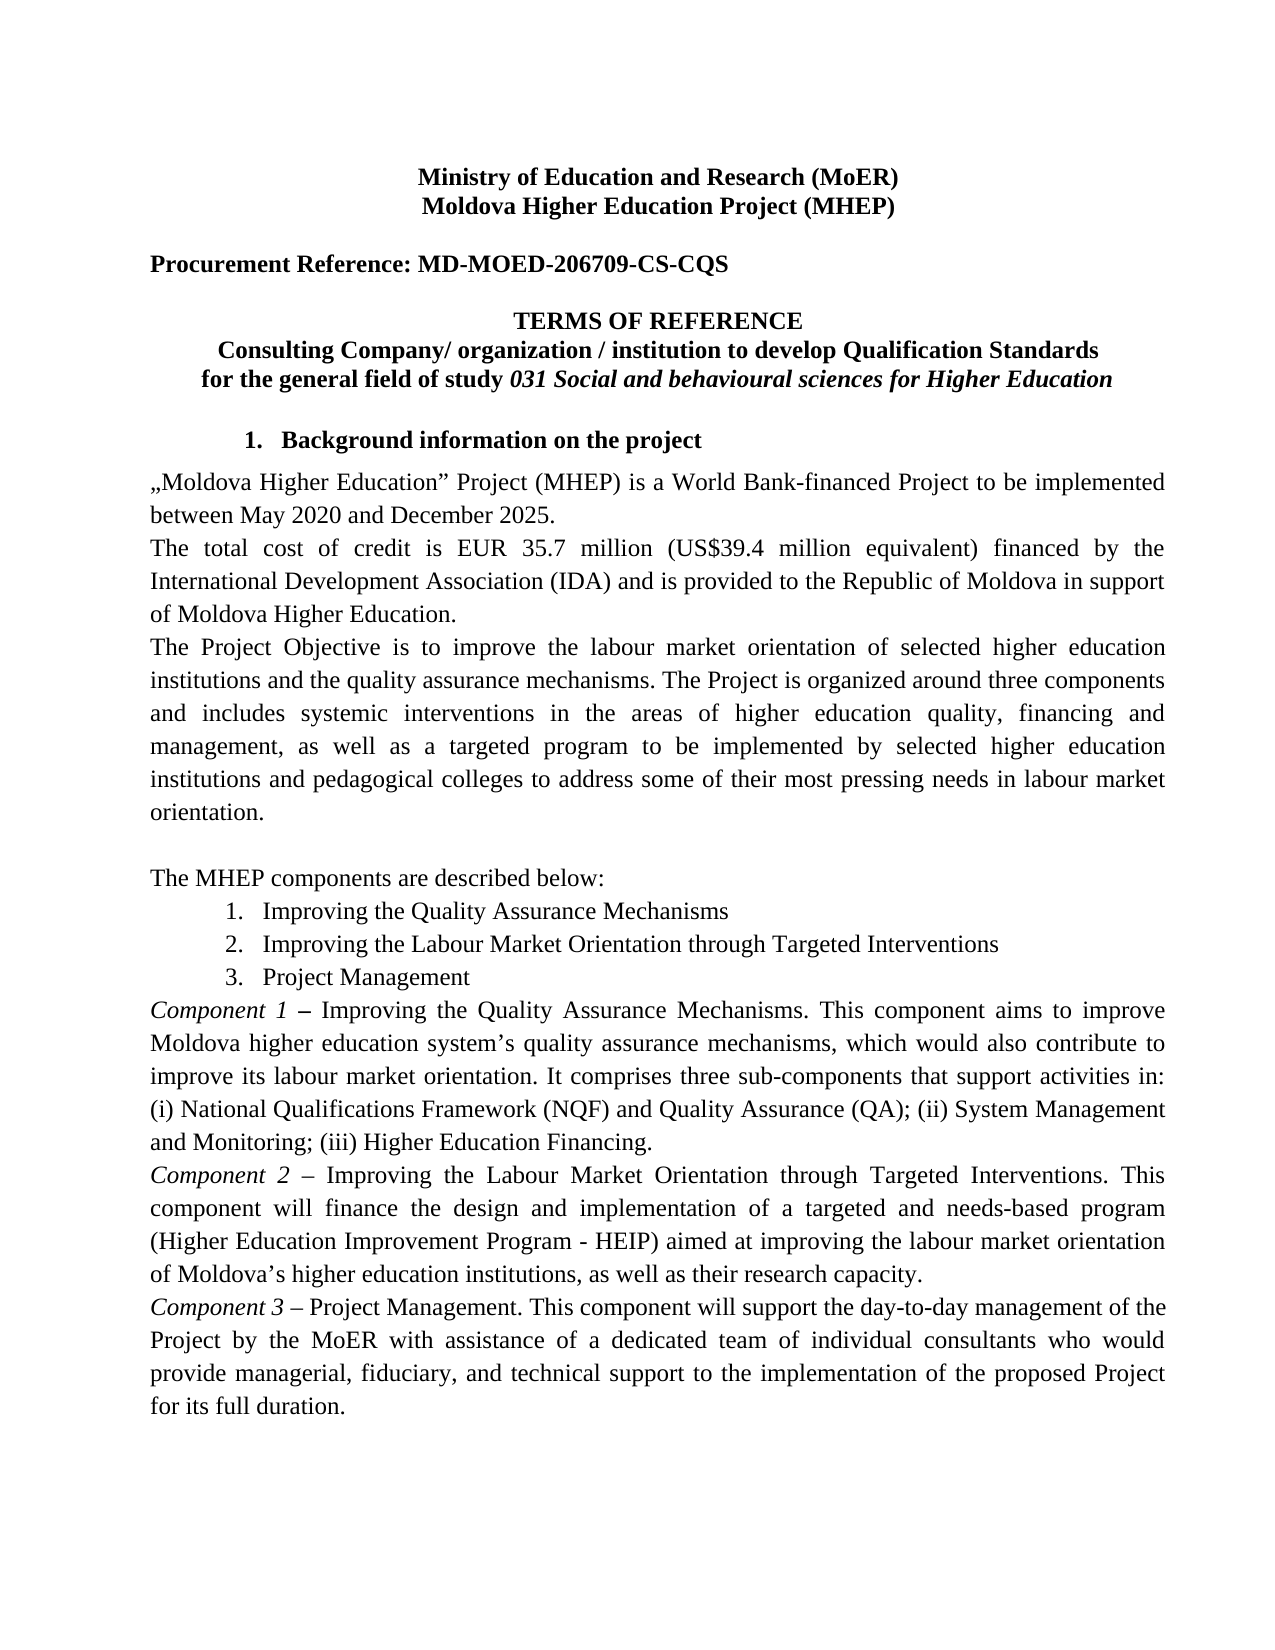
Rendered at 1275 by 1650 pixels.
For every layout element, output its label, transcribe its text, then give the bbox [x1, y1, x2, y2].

text Moldova Higher Education Project (MHEP) [150, 191, 1167, 220]
text Consulting Company/ organization / institution to develop Qualification Standards [150, 335, 1167, 364]
list Project Management [225, 962, 1167, 991]
text for the general field of study 031 Social and behavioural sciences for Higher Education [150, 364, 1167, 392]
text Ministry of Education and Research (MoER) [150, 162, 1167, 191]
text The Project Objective is to improve the labour market orientation of selected higher education institutions and the quality assurance mechanisms. The Project is organized around three components and includes systemic interventions in the areas of higher education quality, financing and management, as well as a targeted program to be implemented by selected higher education institutions and pedagogical colleges to address some of their most pressing needs in labour market orientation. [150, 632, 1167, 826]
text Component 3 – Project Management. This component will support the day-to-day management of the Project by the MoER with assistance of a dedicated team of individual consultants who would provide managerial, fiduciary, and technical support to the implementation of the proposed Project for its full duration. [150, 1292, 1167, 1420]
list Improving the Quality Assurance Mechanisms [225, 896, 1167, 925]
text The MHEP components are described below: [150, 863, 1167, 892]
list Background information on the project [244, 426, 1167, 454]
text Component 1 – Improving the Quality Assurance Mechanisms. This component aims to improve Moldova higher education system’s quality assurance mechanisms, which would also contribute to improve its labour market orientation. It comprises three sub-components that support activities in: (i) National Qualifications Framework (NQF) and Quality Assurance (QA); (ii) System Management and Monitoring; (iii) Higher Education Financing. [150, 995, 1167, 1156]
text Component 2 – Improving the Labour Market Orientation through Targeted Interventions. This component will finance the design and implementation of a targeted and needs-based program (Higher Education Improvement Program - HEIP) aimed at improving the labour market orientation of Moldova’s higher education institutions, as well as their research capacity. [150, 1160, 1167, 1288]
text The total cost of credit is EUR 35.7 million (US$39.4 million equivalent) financed by the International Development Association (IDA) and is provided to the Republic of Moldova in support of Moldova Higher Education. [150, 533, 1167, 628]
text „Moldova Higher Education” Project (MHEP) is a World Bank-financed Project to be implemented between May 2020 and December 2025. [150, 467, 1167, 528]
text Procurement Reference: MD-MOED-206709-CS-CQS [150, 249, 1167, 277]
text TERMS OF REFERENCE [150, 306, 1167, 335]
list Improving the Labour Market Orientation through Targeted Interventions [225, 929, 1167, 958]
